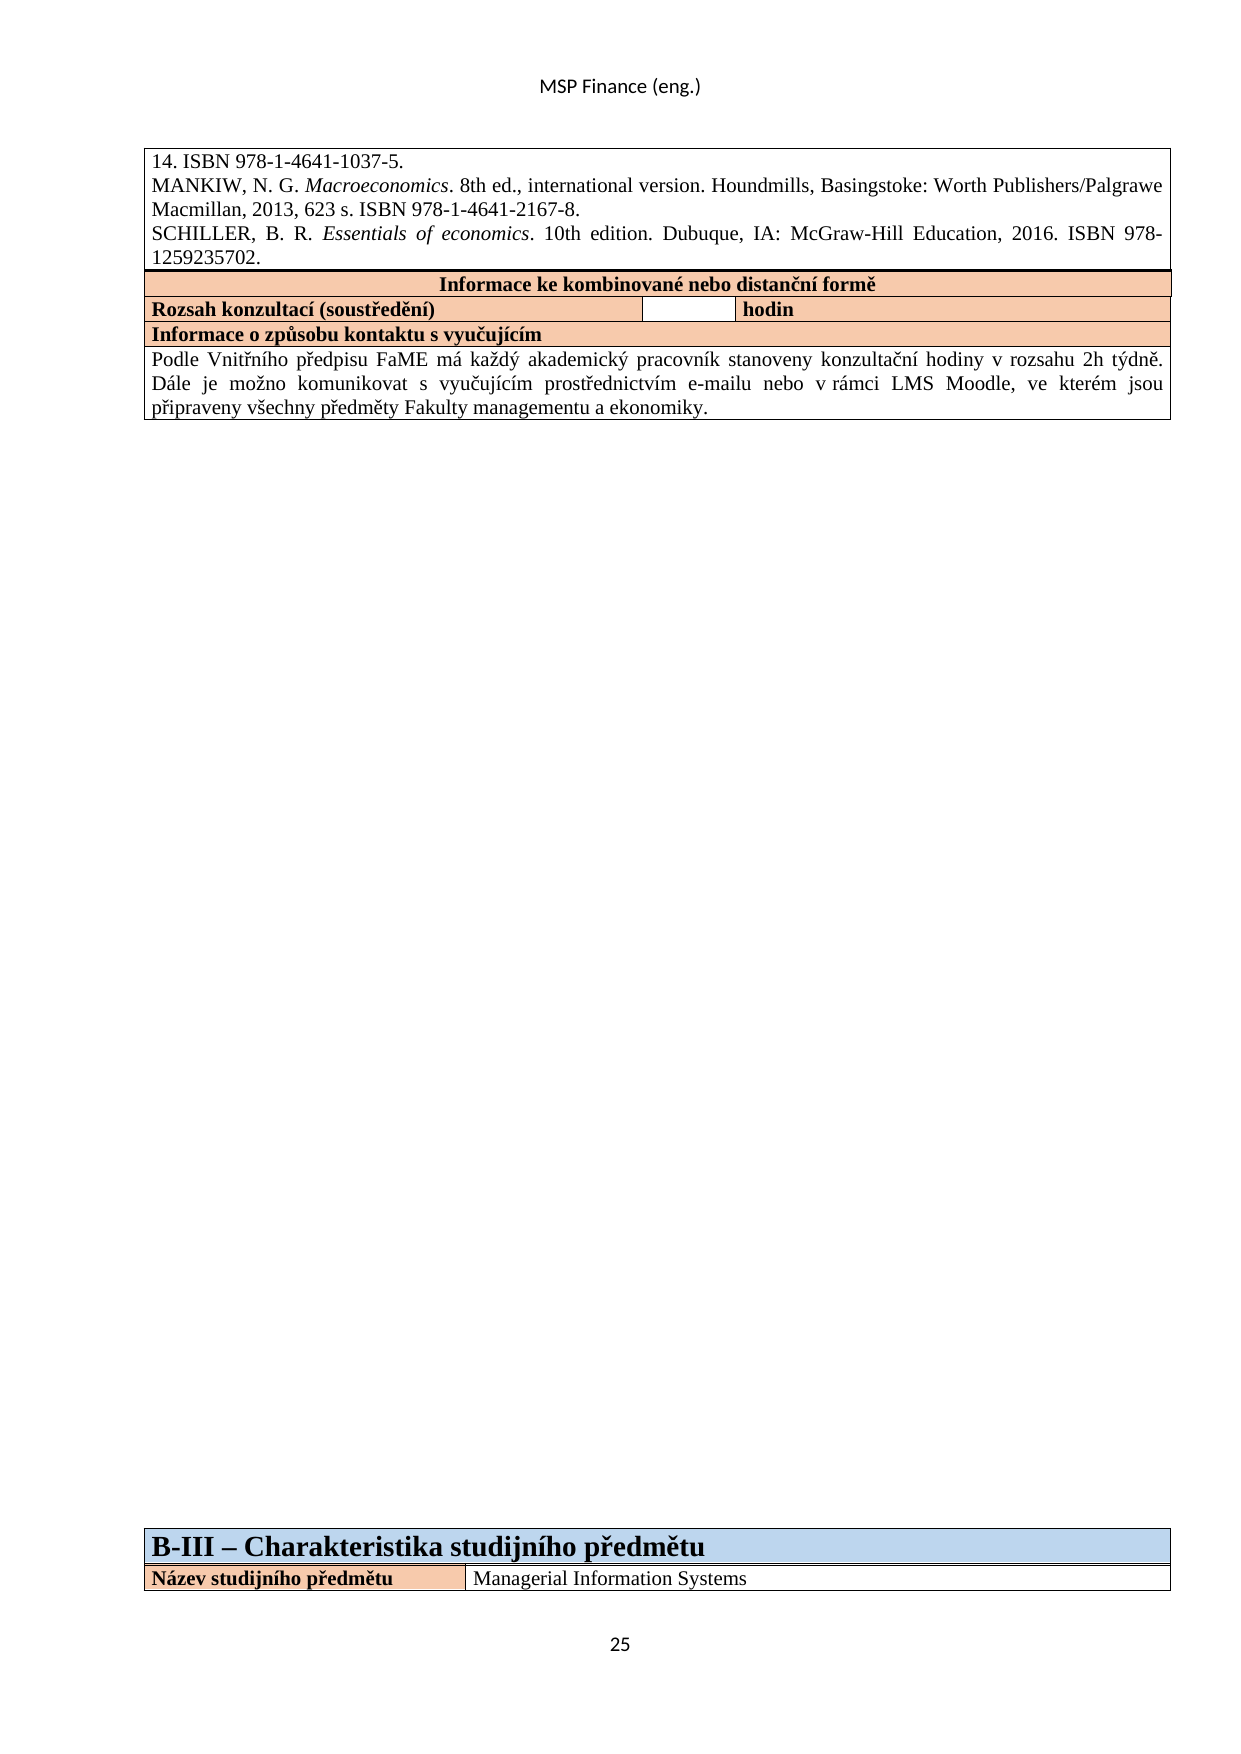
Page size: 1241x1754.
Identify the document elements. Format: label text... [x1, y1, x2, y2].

table_cell Název studijního předmětu [145, 1566, 465, 1589]
table_cell Podle Vnitřního předpisu FaME má každý akademický pracovník stanoveny konzultační hodiny v rozsahu 2h týdně. Dále je možno komunikovat s vyučujícím prostřednictvím e-mailu nebo v rámci LMS Moodle, ve kterém jsou připraveny všechny předměty Fakulty managementu a ekonomiky. [145, 347, 1170, 419]
table_cell hodin [736, 297, 1170, 321]
table_cell [643, 297, 735, 321]
table_cell Informace o způsobu kontaktu s vyučujícím [145, 322, 1170, 346]
table_cell Rozsah konzultací (soustředění) [145, 297, 642, 321]
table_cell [145, 149, 1170, 269]
table_cell Informace ke kombinované nebo distanční formě [145, 272, 1171, 296]
table_header B-III – Charakteristika studijního předmětu [145, 1529, 1170, 1562]
table_cell Managerial Information Systems [466, 1566, 1170, 1589]
